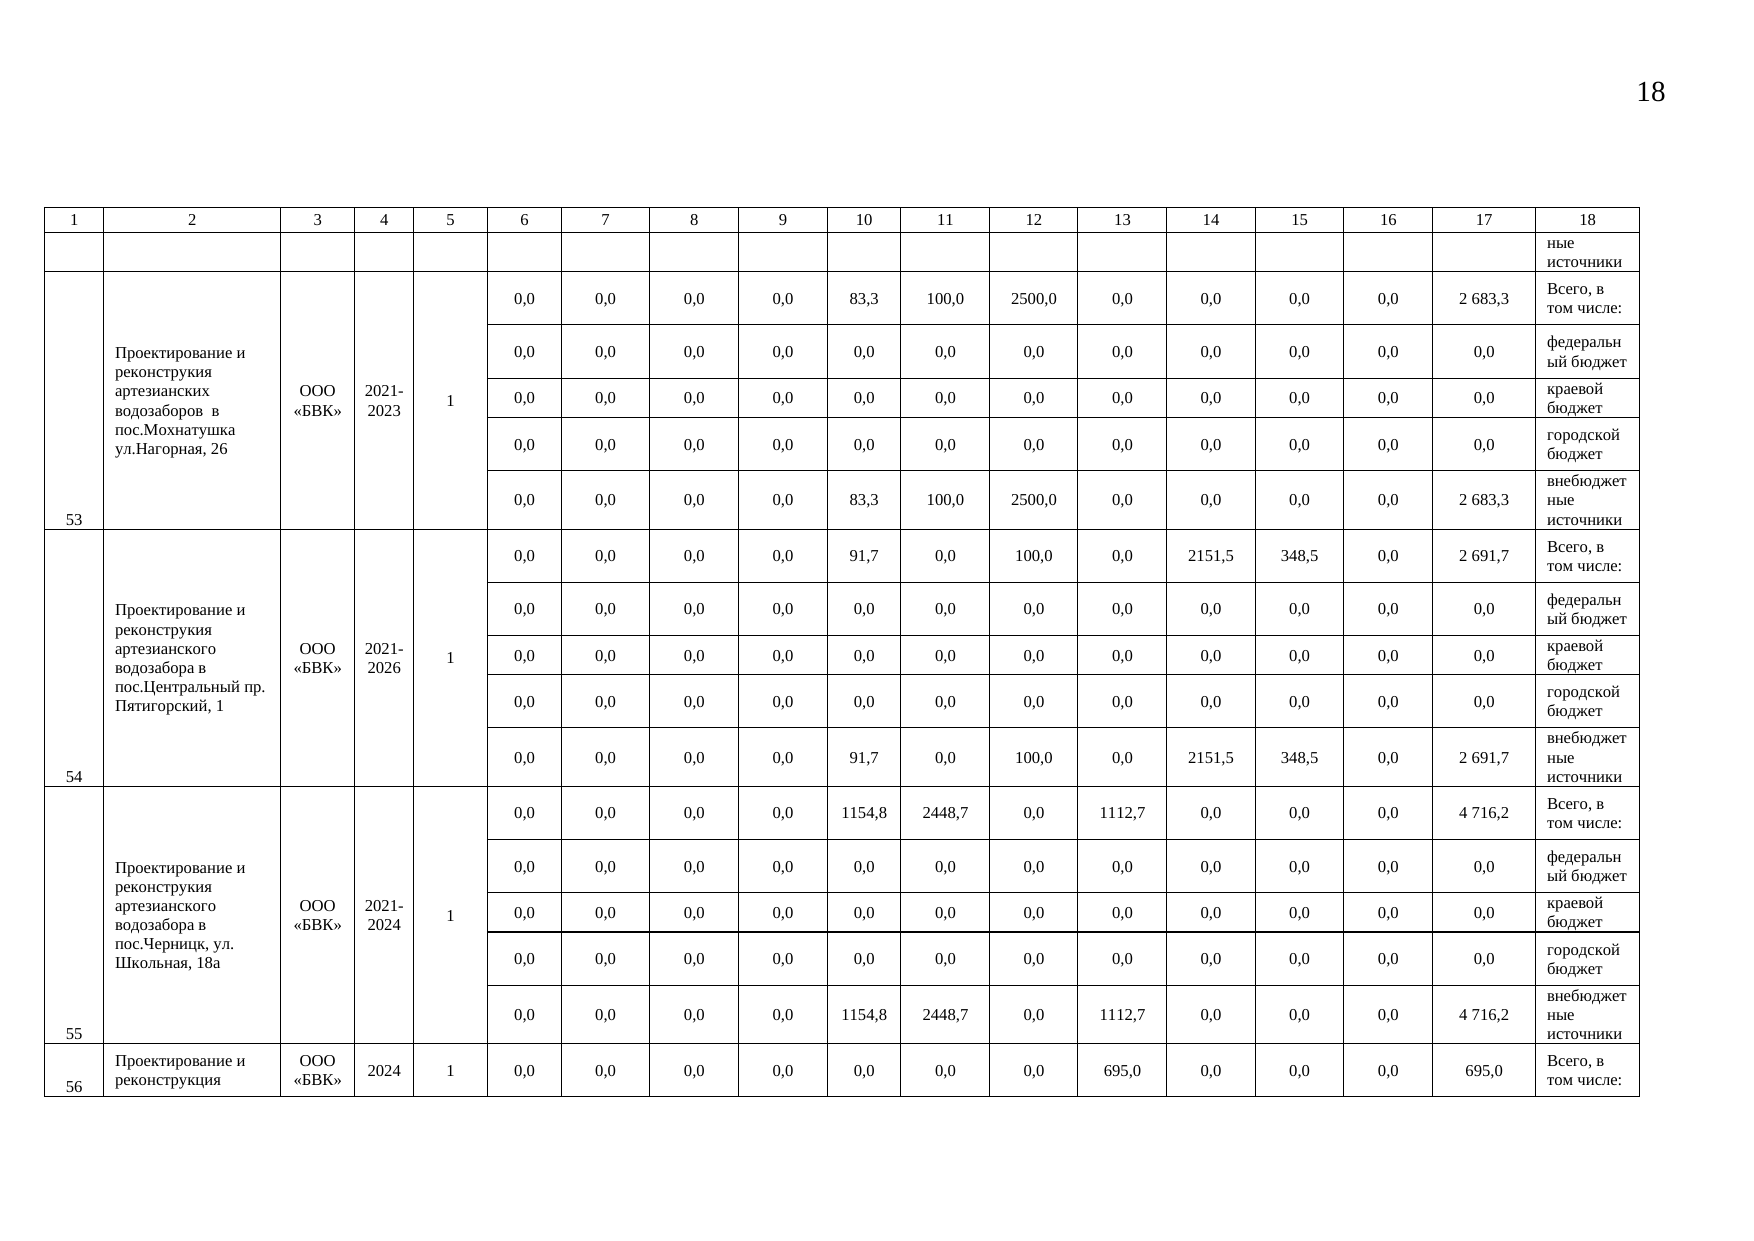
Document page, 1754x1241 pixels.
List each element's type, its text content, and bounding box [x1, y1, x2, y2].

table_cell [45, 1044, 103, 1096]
table_header 5 [414, 208, 487, 232]
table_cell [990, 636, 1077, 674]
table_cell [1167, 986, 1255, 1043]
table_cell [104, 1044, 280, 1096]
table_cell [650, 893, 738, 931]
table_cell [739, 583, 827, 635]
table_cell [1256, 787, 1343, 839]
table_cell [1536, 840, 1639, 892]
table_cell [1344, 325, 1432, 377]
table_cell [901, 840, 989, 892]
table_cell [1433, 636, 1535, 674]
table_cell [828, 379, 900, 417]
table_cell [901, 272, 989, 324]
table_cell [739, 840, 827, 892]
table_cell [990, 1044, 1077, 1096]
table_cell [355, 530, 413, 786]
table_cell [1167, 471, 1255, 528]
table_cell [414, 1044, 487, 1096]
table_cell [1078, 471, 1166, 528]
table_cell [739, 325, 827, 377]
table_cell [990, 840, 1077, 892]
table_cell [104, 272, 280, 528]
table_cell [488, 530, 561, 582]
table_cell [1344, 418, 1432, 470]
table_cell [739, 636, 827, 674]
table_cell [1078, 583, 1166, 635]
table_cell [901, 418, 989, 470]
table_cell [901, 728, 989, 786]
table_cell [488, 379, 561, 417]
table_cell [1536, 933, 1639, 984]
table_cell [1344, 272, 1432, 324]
table_header 15 [1256, 208, 1343, 232]
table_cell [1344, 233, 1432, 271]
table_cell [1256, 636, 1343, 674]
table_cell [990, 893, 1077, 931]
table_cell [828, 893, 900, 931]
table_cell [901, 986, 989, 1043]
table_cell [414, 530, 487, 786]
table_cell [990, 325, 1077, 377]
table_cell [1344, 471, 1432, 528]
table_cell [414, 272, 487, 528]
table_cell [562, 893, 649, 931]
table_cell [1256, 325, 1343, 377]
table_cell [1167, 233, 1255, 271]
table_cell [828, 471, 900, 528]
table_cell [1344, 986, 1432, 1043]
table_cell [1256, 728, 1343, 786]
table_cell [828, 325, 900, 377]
table_header 13 [1078, 208, 1166, 232]
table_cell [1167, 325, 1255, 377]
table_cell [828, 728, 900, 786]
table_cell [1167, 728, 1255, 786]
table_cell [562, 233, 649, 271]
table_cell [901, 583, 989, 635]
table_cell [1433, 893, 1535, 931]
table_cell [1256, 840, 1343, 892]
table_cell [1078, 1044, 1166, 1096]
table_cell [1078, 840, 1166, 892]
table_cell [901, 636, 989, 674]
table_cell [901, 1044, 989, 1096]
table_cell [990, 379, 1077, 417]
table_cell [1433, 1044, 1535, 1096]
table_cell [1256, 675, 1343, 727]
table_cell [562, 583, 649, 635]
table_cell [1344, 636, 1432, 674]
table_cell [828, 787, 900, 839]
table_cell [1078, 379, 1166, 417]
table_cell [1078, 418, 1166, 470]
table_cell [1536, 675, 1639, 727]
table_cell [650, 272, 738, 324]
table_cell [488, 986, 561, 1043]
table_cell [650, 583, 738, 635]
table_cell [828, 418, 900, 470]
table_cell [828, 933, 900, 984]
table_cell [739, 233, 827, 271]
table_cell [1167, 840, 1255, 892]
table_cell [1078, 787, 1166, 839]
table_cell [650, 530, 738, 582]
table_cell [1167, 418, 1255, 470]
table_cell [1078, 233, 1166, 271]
table_header 16 [1344, 208, 1432, 232]
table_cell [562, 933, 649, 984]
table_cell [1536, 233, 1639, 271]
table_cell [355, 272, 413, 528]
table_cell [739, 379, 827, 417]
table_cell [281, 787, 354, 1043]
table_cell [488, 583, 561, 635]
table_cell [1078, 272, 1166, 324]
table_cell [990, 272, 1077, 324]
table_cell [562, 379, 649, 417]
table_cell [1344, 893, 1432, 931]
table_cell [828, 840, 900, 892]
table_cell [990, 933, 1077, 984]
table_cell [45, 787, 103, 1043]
table_header 1 [45, 208, 103, 232]
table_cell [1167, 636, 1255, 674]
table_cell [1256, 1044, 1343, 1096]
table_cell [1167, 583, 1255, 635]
table_header 18 [1536, 208, 1639, 232]
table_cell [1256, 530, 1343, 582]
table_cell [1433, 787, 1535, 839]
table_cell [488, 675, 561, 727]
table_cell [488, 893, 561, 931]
table_header 8 [650, 208, 738, 232]
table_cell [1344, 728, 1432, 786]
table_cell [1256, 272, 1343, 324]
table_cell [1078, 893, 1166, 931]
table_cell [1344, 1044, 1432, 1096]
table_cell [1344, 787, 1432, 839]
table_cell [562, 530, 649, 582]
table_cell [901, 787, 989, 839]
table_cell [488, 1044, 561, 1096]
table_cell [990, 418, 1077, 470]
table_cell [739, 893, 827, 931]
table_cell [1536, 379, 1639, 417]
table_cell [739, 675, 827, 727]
table_header 3 [281, 208, 354, 232]
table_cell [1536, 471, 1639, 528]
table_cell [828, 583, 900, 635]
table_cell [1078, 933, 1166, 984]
table_header 7 [562, 208, 649, 232]
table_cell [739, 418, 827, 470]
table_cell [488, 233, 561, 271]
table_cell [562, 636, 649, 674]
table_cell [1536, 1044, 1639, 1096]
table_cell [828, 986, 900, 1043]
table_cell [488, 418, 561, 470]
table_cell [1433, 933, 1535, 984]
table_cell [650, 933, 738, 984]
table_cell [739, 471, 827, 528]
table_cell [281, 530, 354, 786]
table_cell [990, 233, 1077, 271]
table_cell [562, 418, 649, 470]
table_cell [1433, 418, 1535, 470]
table_header 14 [1167, 208, 1255, 232]
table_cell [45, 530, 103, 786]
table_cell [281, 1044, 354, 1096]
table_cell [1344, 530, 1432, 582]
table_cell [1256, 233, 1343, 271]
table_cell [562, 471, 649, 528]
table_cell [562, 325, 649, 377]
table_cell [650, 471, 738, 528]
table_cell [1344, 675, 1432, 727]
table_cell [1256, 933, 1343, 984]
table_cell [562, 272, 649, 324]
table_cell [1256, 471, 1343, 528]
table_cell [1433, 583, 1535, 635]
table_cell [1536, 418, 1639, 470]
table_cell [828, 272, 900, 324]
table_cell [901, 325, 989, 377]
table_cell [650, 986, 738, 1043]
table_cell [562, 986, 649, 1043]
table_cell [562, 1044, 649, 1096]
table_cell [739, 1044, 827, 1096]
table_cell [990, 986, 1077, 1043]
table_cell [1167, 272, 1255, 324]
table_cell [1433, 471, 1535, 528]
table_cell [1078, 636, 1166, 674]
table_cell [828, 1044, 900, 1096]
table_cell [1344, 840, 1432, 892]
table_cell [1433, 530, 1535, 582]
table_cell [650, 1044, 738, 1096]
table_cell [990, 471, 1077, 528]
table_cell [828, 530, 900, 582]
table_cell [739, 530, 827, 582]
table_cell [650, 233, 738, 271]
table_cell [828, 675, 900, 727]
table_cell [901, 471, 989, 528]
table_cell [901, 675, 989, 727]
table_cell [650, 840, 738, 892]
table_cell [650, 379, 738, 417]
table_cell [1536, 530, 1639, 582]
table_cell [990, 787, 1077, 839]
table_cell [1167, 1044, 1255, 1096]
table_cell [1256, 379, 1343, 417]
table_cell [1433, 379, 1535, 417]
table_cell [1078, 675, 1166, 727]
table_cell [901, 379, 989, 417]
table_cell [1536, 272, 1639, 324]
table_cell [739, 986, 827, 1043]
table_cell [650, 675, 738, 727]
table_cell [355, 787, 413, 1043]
table_header 11 [901, 208, 989, 232]
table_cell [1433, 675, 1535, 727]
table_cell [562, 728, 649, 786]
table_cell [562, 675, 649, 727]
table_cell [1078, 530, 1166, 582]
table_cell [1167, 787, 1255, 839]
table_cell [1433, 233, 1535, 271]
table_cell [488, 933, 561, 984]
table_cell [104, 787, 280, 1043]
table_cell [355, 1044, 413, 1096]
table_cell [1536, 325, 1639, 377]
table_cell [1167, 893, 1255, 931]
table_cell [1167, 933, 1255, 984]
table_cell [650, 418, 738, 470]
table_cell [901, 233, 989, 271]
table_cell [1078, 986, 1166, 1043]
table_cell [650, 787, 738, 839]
table_header 10 [828, 208, 900, 232]
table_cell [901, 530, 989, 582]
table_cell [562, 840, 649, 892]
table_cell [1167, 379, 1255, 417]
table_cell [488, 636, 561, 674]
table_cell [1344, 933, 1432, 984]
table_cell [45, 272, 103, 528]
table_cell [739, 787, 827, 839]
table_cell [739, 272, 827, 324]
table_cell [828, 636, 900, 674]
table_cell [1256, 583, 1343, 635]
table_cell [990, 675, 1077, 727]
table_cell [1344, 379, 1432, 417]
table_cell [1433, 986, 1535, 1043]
table_header 2 [104, 208, 280, 232]
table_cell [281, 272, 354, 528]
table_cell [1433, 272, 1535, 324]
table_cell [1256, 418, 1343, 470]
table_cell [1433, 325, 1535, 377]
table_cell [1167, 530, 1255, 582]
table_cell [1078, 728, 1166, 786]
table_header 6 [488, 208, 561, 232]
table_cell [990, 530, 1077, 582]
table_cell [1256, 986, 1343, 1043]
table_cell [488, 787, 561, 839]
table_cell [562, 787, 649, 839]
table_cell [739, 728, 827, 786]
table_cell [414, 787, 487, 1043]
table_header 4 [355, 208, 413, 232]
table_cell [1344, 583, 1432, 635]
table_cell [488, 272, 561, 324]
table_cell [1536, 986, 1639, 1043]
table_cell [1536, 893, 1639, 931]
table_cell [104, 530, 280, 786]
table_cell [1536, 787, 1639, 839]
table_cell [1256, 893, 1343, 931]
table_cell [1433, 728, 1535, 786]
table_header 17 [1433, 208, 1535, 232]
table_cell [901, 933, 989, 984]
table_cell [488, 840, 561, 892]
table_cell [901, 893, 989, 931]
table_header 12 [990, 208, 1077, 232]
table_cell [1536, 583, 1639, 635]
table_header 9 [739, 208, 827, 232]
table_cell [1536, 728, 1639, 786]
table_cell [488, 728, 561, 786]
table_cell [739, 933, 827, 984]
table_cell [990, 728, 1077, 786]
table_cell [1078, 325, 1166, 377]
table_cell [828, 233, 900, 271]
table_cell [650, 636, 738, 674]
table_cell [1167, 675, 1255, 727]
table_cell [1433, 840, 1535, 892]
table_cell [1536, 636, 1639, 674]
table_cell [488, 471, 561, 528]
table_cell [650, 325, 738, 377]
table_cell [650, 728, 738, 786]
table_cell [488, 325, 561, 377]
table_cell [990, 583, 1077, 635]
